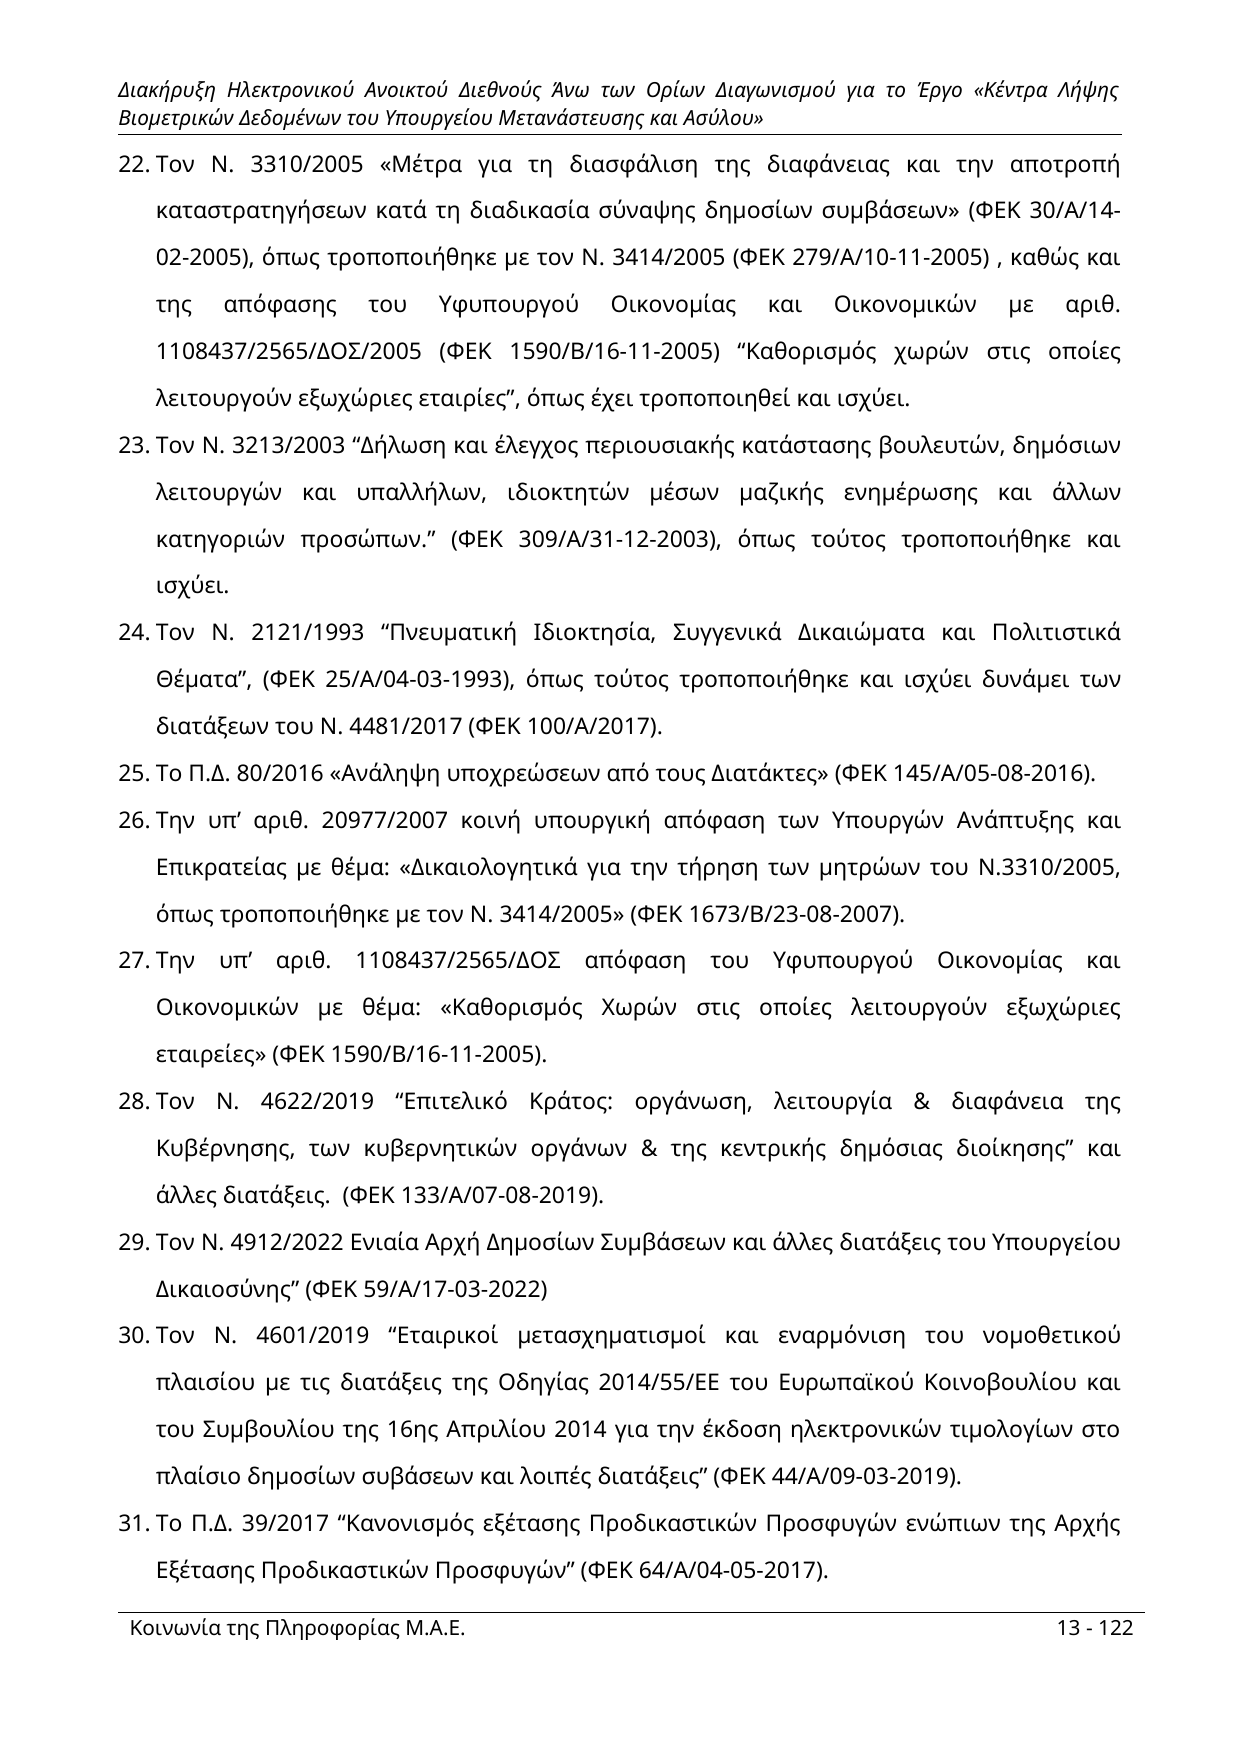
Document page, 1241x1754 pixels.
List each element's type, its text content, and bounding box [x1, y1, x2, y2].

list Τον Ν. 3310/2005 «Μέτρα για τη διασφάλιση της διαφάνειας και την αποτροπή καταστρατηγήσεων κατά τη διαδικασία σύναψης δημοσίων συμβάσεων» (ΦΕΚ 30/Α/14-02-2005), όπως τροποποιήθηκε με τον Ν. 3414/2005 (ΦΕΚ 279/Α/10-11-2005) , καθώς και της απόφασης του Υφυπουργού Οικονομίας και Οικονομικών με αριθ. 1108437/2565/ΔΟΣ/2005 (ΦΕΚ 1590/Β/16-11-2005) “Καθορισμός χωρών στις οποίες λειτουργούν εξωχώριες εταιρίες”, όπως έχει τροποποιηθεί και ισχύει. [118, 147, 1122, 413]
list Την υπ’ αριθ. 1108437/2565/ΔΟΣ απόφαση του Υφυπουργού Οικονομίας και Οικονομικών με θέμα: «Καθορισμός Χωρών στις οποίες λειτουργούν εξωχώριες εταιρείες» (ΦΕΚ 1590/Β/16-11-2005). [118, 944, 1122, 1069]
list Το Π.Δ. 80/2016 «Ανάληψη υποχρεώσεων από τους Διατάκτες» (ΦΕΚ 145/Α/05-08-2016). [118, 757, 1122, 788]
list Τον Ν. 2121/1993 “Πνευματική Ιδιοκτησία, Συγγενικά Δικαιώματα και Πολιτιστικά Θέματα”, (ΦΕΚ 25/Α/04-03-1993), όπως τούτος τροποποιήθηκε και ισχύει δυνάμει των διατάξεων του Ν. 4481/2017 (ΦΕΚ 100/Α/2017). [118, 616, 1122, 741]
list Τον Ν. 4601/2019 “Εταιρικοί µετασχηµατισµοί και εναρμόνιση του νομοθετικού πλαισίου µε τις διατάξεις της Οδηγίας 2014/55/ΕΕ του Ευρωπαϊκού Κοινοβουλίου και του Συµβουλίου της 16ης Απριλίου 2014 για την έκδοση ηλεκτρονικών τιμολογίων στο πλαίσιο δημοσίων συβάσεων και λοιπές διατάξεις” (ΦΕΚ 44/Α/09-03-2019). [118, 1319, 1122, 1491]
list Τον Ν. 4622/2019 “Επιτελικό Κράτος: οργάνωση, λειτουργία & διαφάνεια της Κυβέρνησης, των κυβερνητικών οργάνων & της κεντρικής δημόσιας διοίκησης” και άλλες διατάξεις. (ΦΕΚ 133/Α/07-08-2019). [118, 1085, 1122, 1210]
list Τον Ν. 4912/2022 Ενιαία Αρχή Δημοσίων Συμβάσεων και άλλες διατάξεις του Υπουργείου Δικαιοσύνης” (ΦΕΚ 59/A/17-03-2022) [118, 1226, 1122, 1304]
list Την υπ’ αριθ. 20977/2007 κοινή υπουργική απόφαση των Υπουργών Ανάπτυξης και Επικρατείας με θέμα: «Δικαιολογητικά για την τήρηση των μητρώων του Ν.3310/2005, όπως τροποποιήθηκε με τον Ν. 3414/2005» (ΦΕΚ 1673/B/23-08-2007). [118, 804, 1122, 929]
list Τον N. 3213/2003 “Δήλωση και έλεγχος περιουσιακής κατάστασης βουλευτών, δημόσιων λειτουργών και υπαλλήλων, ιδιοκτητών μέσων μαζικής ενημέρωσης και άλλων κατηγοριών προσώπων.” (ΦΕΚ 309/A/31-12-2003), όπως τούτος τροποποιήθηκε και ισχύει. [118, 429, 1122, 601]
list Το Π.Δ. 39/2017 “Κανονισμός εξέτασης Προδικαστικών Προσφυγών ενώπιων της Αρχής Εξέτασης Προδικαστικών Προσφυγών” (ΦΕΚ 64/Α/04-05-2017). [118, 1507, 1122, 1585]
